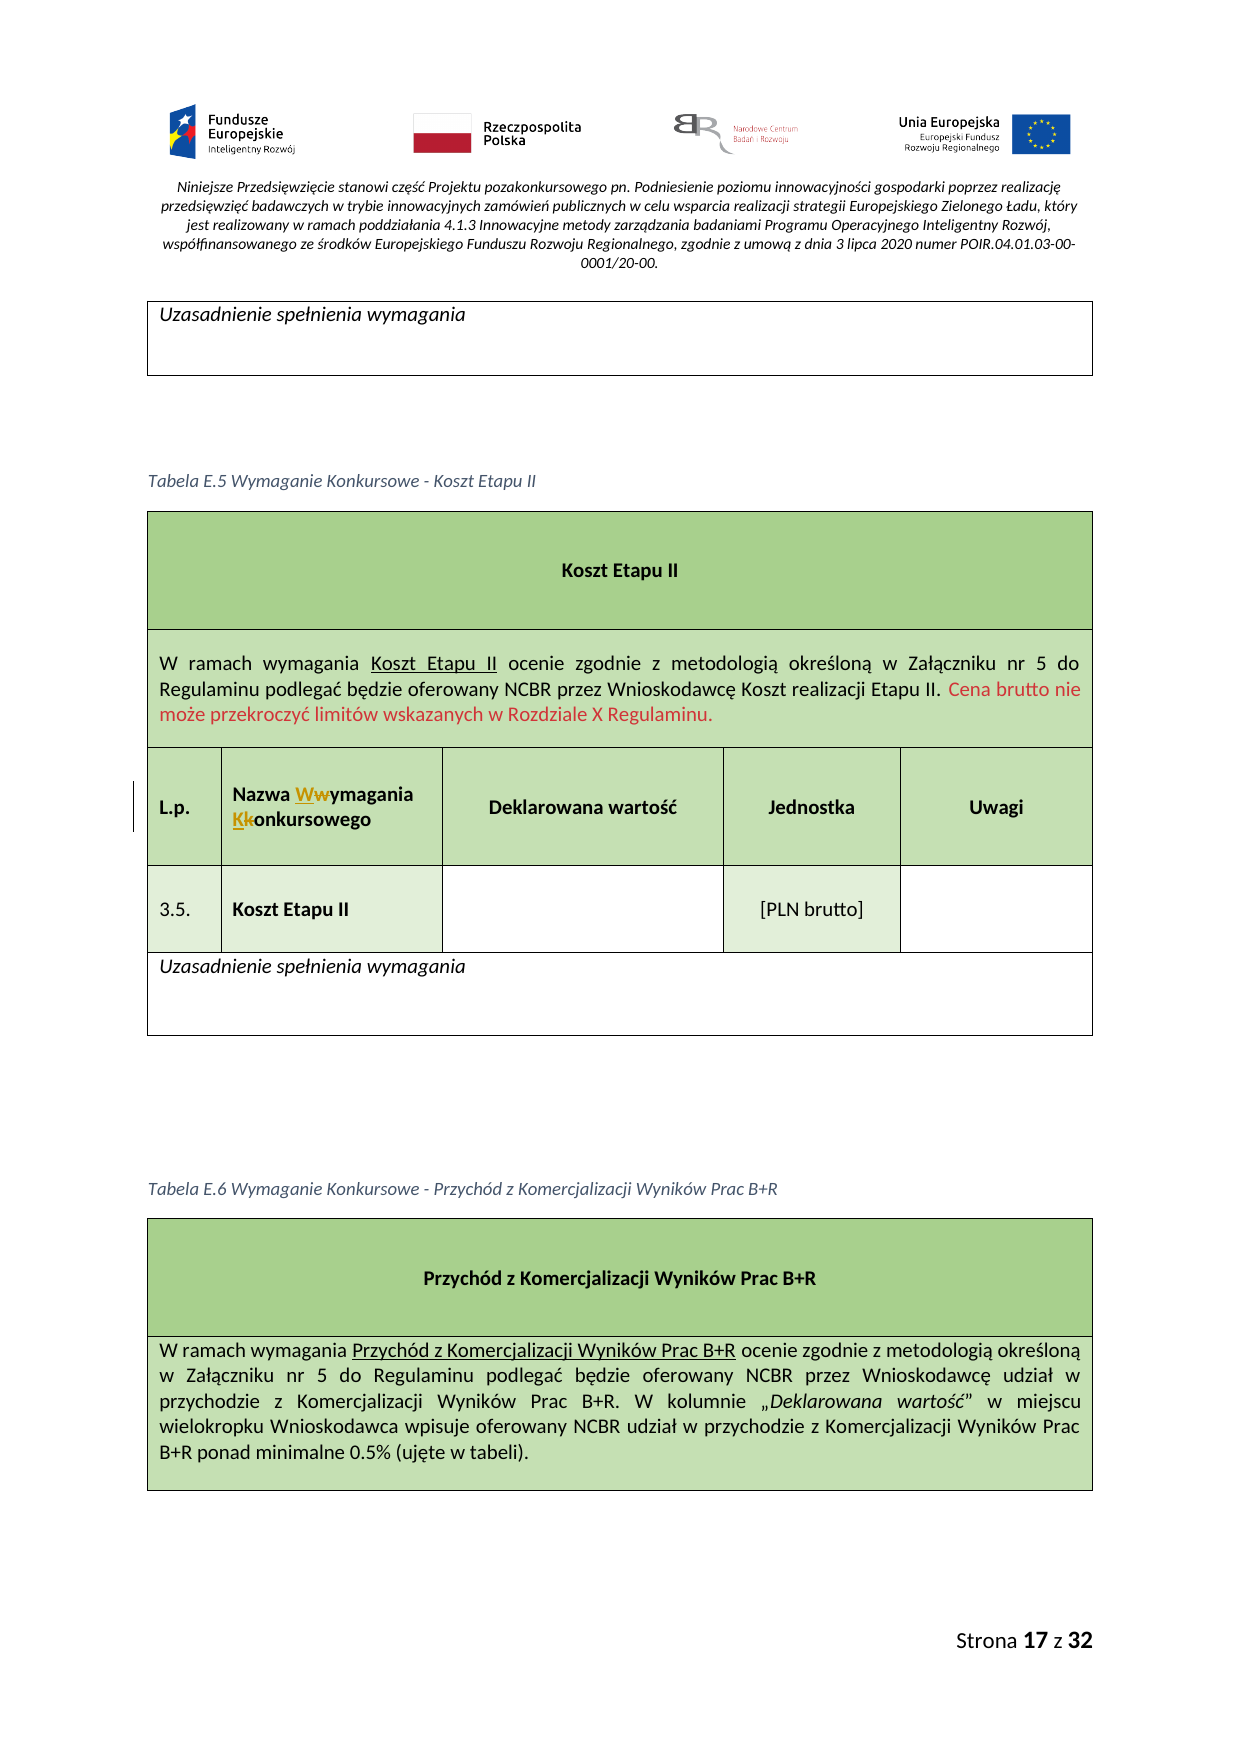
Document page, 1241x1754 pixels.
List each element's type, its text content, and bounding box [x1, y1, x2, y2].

table_cell Uzasadnienie spełnienia wymagania [148, 953, 1092, 1035]
text Tabela E.5 Wymaganie Konkursowe - Koszt Etapu II [148, 469, 1093, 492]
table_cell W ramach wymagania Koszt Etapu II ocenie zgodnie z metodologią określoną w Załączniku nr 5 do Regulaminu podlegać będzie oferowany NCBR przez Wnioskodawcę Koszt realizacji Etapu II. Cena brutto nie może przekroczyć limitów wskazanych w Rozdziale X Regulaminu. [148, 630, 1092, 747]
table_cell Uwagi [901, 748, 1092, 865]
table_cell Uzasadnienie spełnienia wymagania [148, 302, 1092, 375]
table_header Koszt Etapu II [148, 512, 1092, 629]
table_cell Jednostka [724, 748, 900, 865]
picture [169, 104, 1071, 159]
table_cell [901, 866, 1092, 952]
table_cell Deklarowana wartość [443, 748, 723, 865]
table_cell [PLN brutto] [724, 866, 900, 952]
table_cell Koszt Etapu II [222, 866, 442, 952]
table_cell L.p. [148, 748, 221, 865]
table_cell [443, 866, 723, 952]
table_cell Nazwa ymagania onkursowego [222, 748, 442, 865]
table_cell [148, 866, 221, 952]
text Tabela E.6 Wymaganie Konkursowe - Przychód z Komercjalizacji Wyników Prac B+R [148, 1177, 1093, 1199]
table_cell W ramach wymagania Przychód z Komercjalizacji Wyników Prac B+R ocenie zgodnie z metodologią określoną w Załączniku nr 5 do Regulaminu podlegać będzie oferowany NCBR przez Wnioskodawcę udział w przychodzie z Komercjalizacji Wyników Prac B+R. W kolumnie „Deklarowana wartość” w miejscu wielokropku Wnioskodawca wpisuje oferowany NCBR udział w przychodzie z Komercjalizacji Wyników Prac B+R ponad minimalne 0.5% (ujęte w tabeli). [148, 1337, 1092, 1490]
table_header Przychód z Komercjalizacji Wyników Prac B+R [148, 1219, 1092, 1336]
